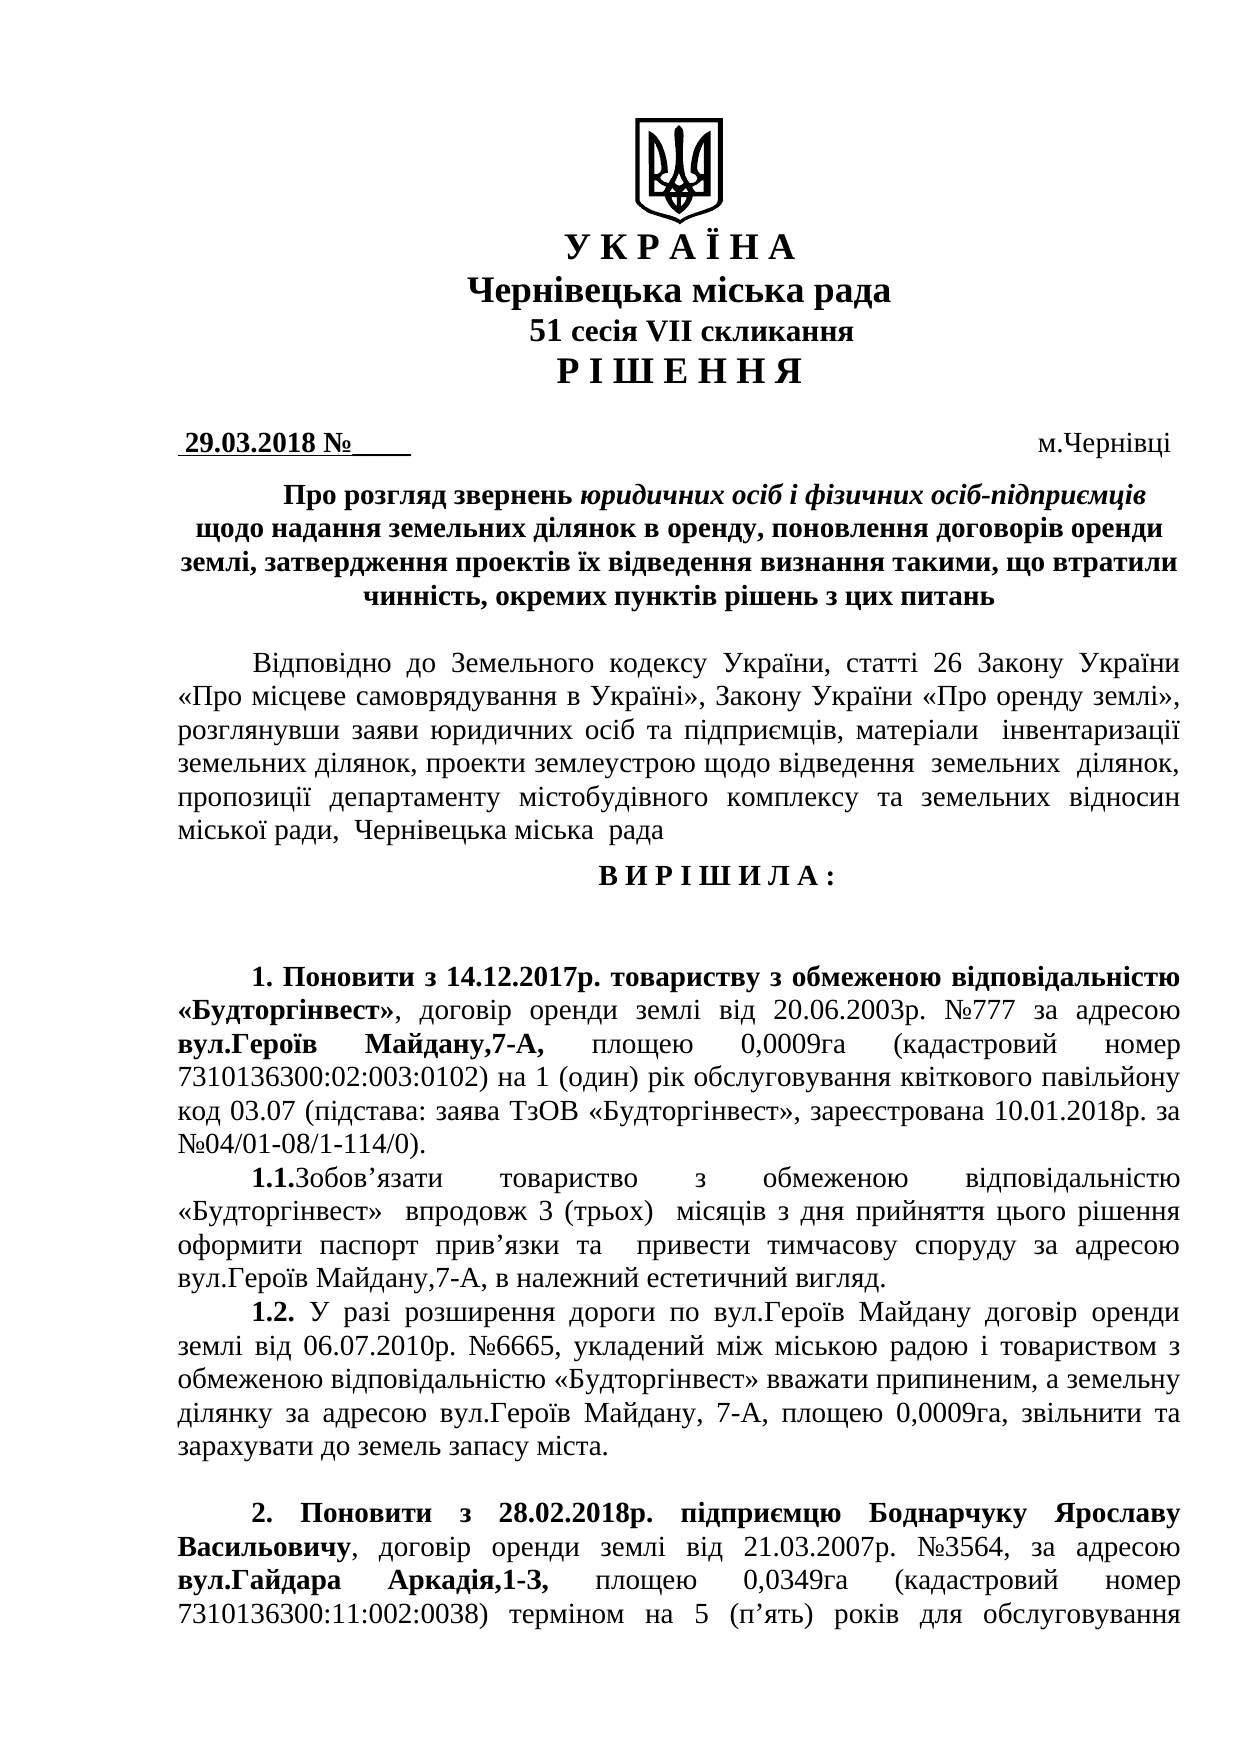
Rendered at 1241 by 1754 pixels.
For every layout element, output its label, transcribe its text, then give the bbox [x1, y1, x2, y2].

subtitle Чернівецька міська рада [177, 267, 1181, 311]
text Відповідно до Земельного кодексу України, статті 26 Закону України «Про місцеве самоврядування в Україні», Закону України «Про оренду землі», розглянувши заяви юридичних осіб та підприємців, матеріали інвентаризації земельних ділянок, проекти землеустрою щодо відведення земельних ділянок, пропозиції департаменту містобудівного комплексу та земельних відносин міської ради, Чернівецька міська рада [177, 645, 1181, 846]
subtitle Р І Ш Е Н Н Я [177, 349, 1181, 392]
text 1.2. У разі розширення дороги по вул.Героїв Майдану договір оренди землі від 06.07.2010р. №6665, укладений між міською радою і товариством з обмеженою відповідальністю «Будторгінвест» вважати припиненим, а земельну ділянку за адресою вул.Героїв Майдану, 7-А, площею 0,0009га, звільнити та зарахувати до земель запасу міста. [177, 1294, 1181, 1462]
text 51 сесія VІІ скликання [177, 311, 1181, 349]
text В И Р І Ш И Л А : [177, 858, 1181, 892]
text 29.03.2018 №____ м.Чернівці [177, 426, 1181, 459]
text У К Р А Ї Н А [177, 224, 1181, 267]
text 1. Поновити з 14.12.2017р. товариству з обмеженою відповідальністю «Будторгінвест», договір оренди землі від 20.06.2003р. №777 за адресою вул.Героїв Майдану,7-А, площею 0,0009га (кадастровий номер 7310136300:02:003:0102) на 1 (один) рік обслуговування квіткового павільйону код 03.07 (підстава: заява ТзОВ «Будторгінвест», зареєстрована 10.01.2018р. за №04/01-08/1-114/0). [177, 959, 1181, 1160]
text 1.1.Зобов’язати товариство з обмеженою відповідальністю «Будторгінвест» впродовж 3 (трьох) місяців з дня прийняття цього рішення оформити паспорт прив’язки та привести тимчасову споруду за адресою вул.Героїв Майдану,7-А, в належний естетичний вигляд. [177, 1160, 1181, 1294]
text Про розгляд звернень юридичних осіб і фізичних осіб-підприємців щодо надання земельних ділянок в оренду, поновлення договорів оренди землі, затвердження проектів їх відведення визнання такими, що втратили чинність, окремих пунктів рішень з цих питань [177, 477, 1181, 611]
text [177, 1495, 1181, 1629]
